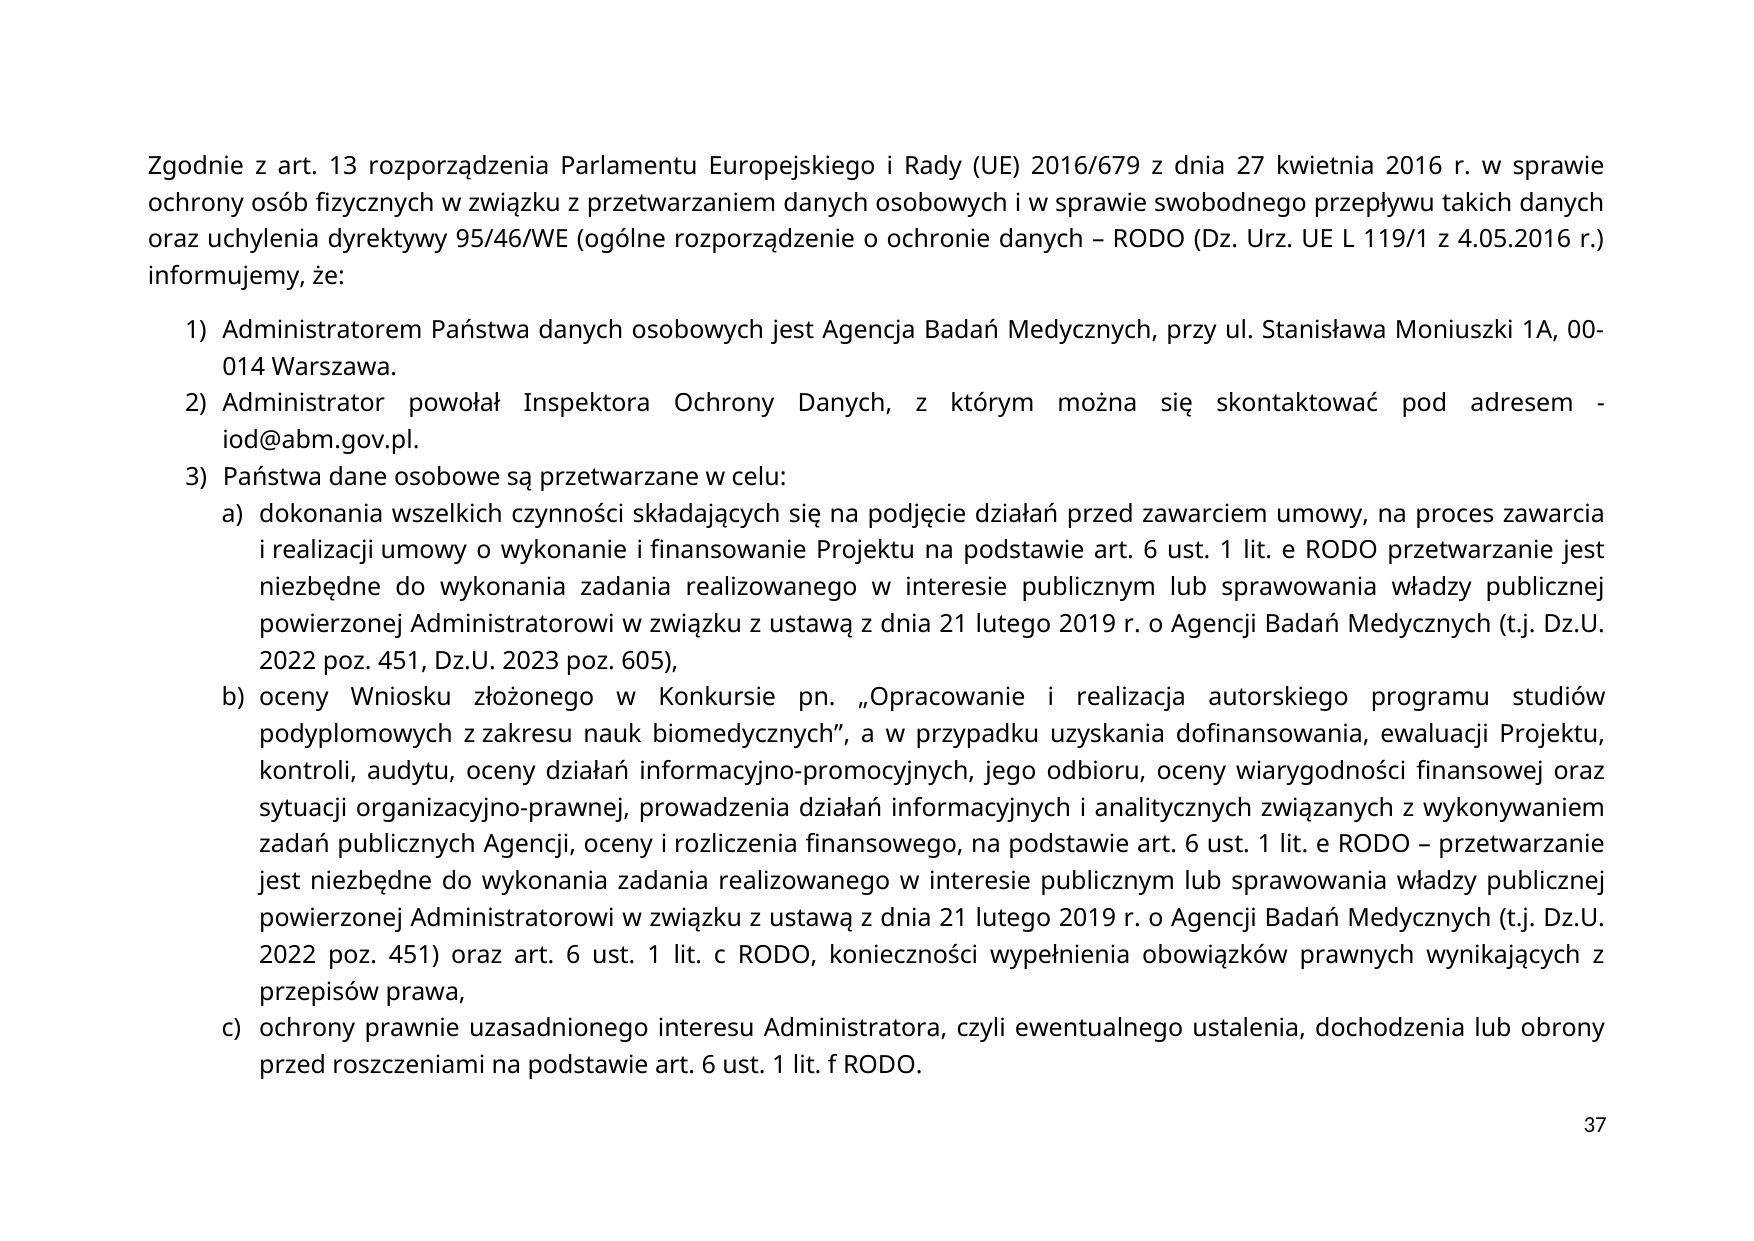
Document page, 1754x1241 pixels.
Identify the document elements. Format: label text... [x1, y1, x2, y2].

list dokonania wszelkich czynności składających się na podjęcie działań przed zawarciem umowy, na proces zawarcia i realizacji umowy o wykonanie i finansowanie Projektu na podstawie art. 6 ust. 1 lit. e RODO przetwarzanie jest niezbędne do wykonania zadania realizowanego w interesie publicznym lub sprawowania władzy publicznej powierzonej Administratorowi w związku z ustawą z dnia 21 lutego 2019 r. o Agencji Badań Medycznych (t.j. Dz.U. 2022 poz. 451, Dz.U. 2023 poz. 605), [221, 495, 1606, 676]
list Administratorem Państwa danych osobowych jest Agencja Badań Medycznych, przy ul. Stanisława Moniuszki 1A, 00-014 Warszawa. [185, 311, 1606, 382]
list oceny Wniosku złożonego w Konkursie pn. „Opracowanie i realizacja autorskiego programu studiów podyplomowych z zakresu nauk biomedycznych”, a w przypadku uzyskania dofinansowania, ewaluacji Projektu, kontroli, audytu, oceny działań informacyjno-promocyjnych, jego odbioru, oceny wiarygodności finansowej oraz sytuacji organizacyjno-prawnej, prowadzenia działań informacyjnych i analitycznych związanych z wykonywaniem zadań publicznych Agencji, oceny i rozliczenia finansowego, na podstawie art. 6 ust. 1 lit. e RODO – przetwarzanie jest niezbędne do wykonania zadania realizowanego w interesie publicznym lub sprawowania władzy publicznej powierzonej Administratorowi w związku z ustawą z dnia 21 lutego 2019 r. o Agencji Badań Medycznych (t.j. Dz.U. 2022 poz. 451) oraz art. 6 ust. 1 lit. c RODO, konieczności wypełnienia obowiązków prawnych wynikających z przepisów prawa, [221, 679, 1606, 1007]
list ochrony prawnie uzasadnionego interesu Administratora, czyli ewentualnego ustalenia, dochodzenia lub obrony przed roszczeniami na podstawie art. 6 ust. 1 lit. f RODO. [221, 1010, 1606, 1081]
list Administrator powołał Inspektora Ochrony Danych, z którym można się skontaktować pod adresem - iod@abm.gov.pl. [185, 385, 1606, 456]
text Zgodnie z art. 13 rozporządzenia Parlamentu Europejskiego i Rady (UE) 2016/679 z dnia 27 kwietnia 2016 r. w sprawie ochrony osób fizycznych w związku z przetwarzaniem danych osobowych i w sprawie swobodnego przepływu takich danych oraz uchylenia dyrektywy 95/46/WE (ogólne rozporządzenie o ochronie danych – RODO (Dz. Urz. UE L 119/1 z 4.05.2016 r.) informujemy, że: [148, 148, 1606, 292]
list Państwa dane osobowe są przetwarzane w celu: [185, 458, 1606, 492]
